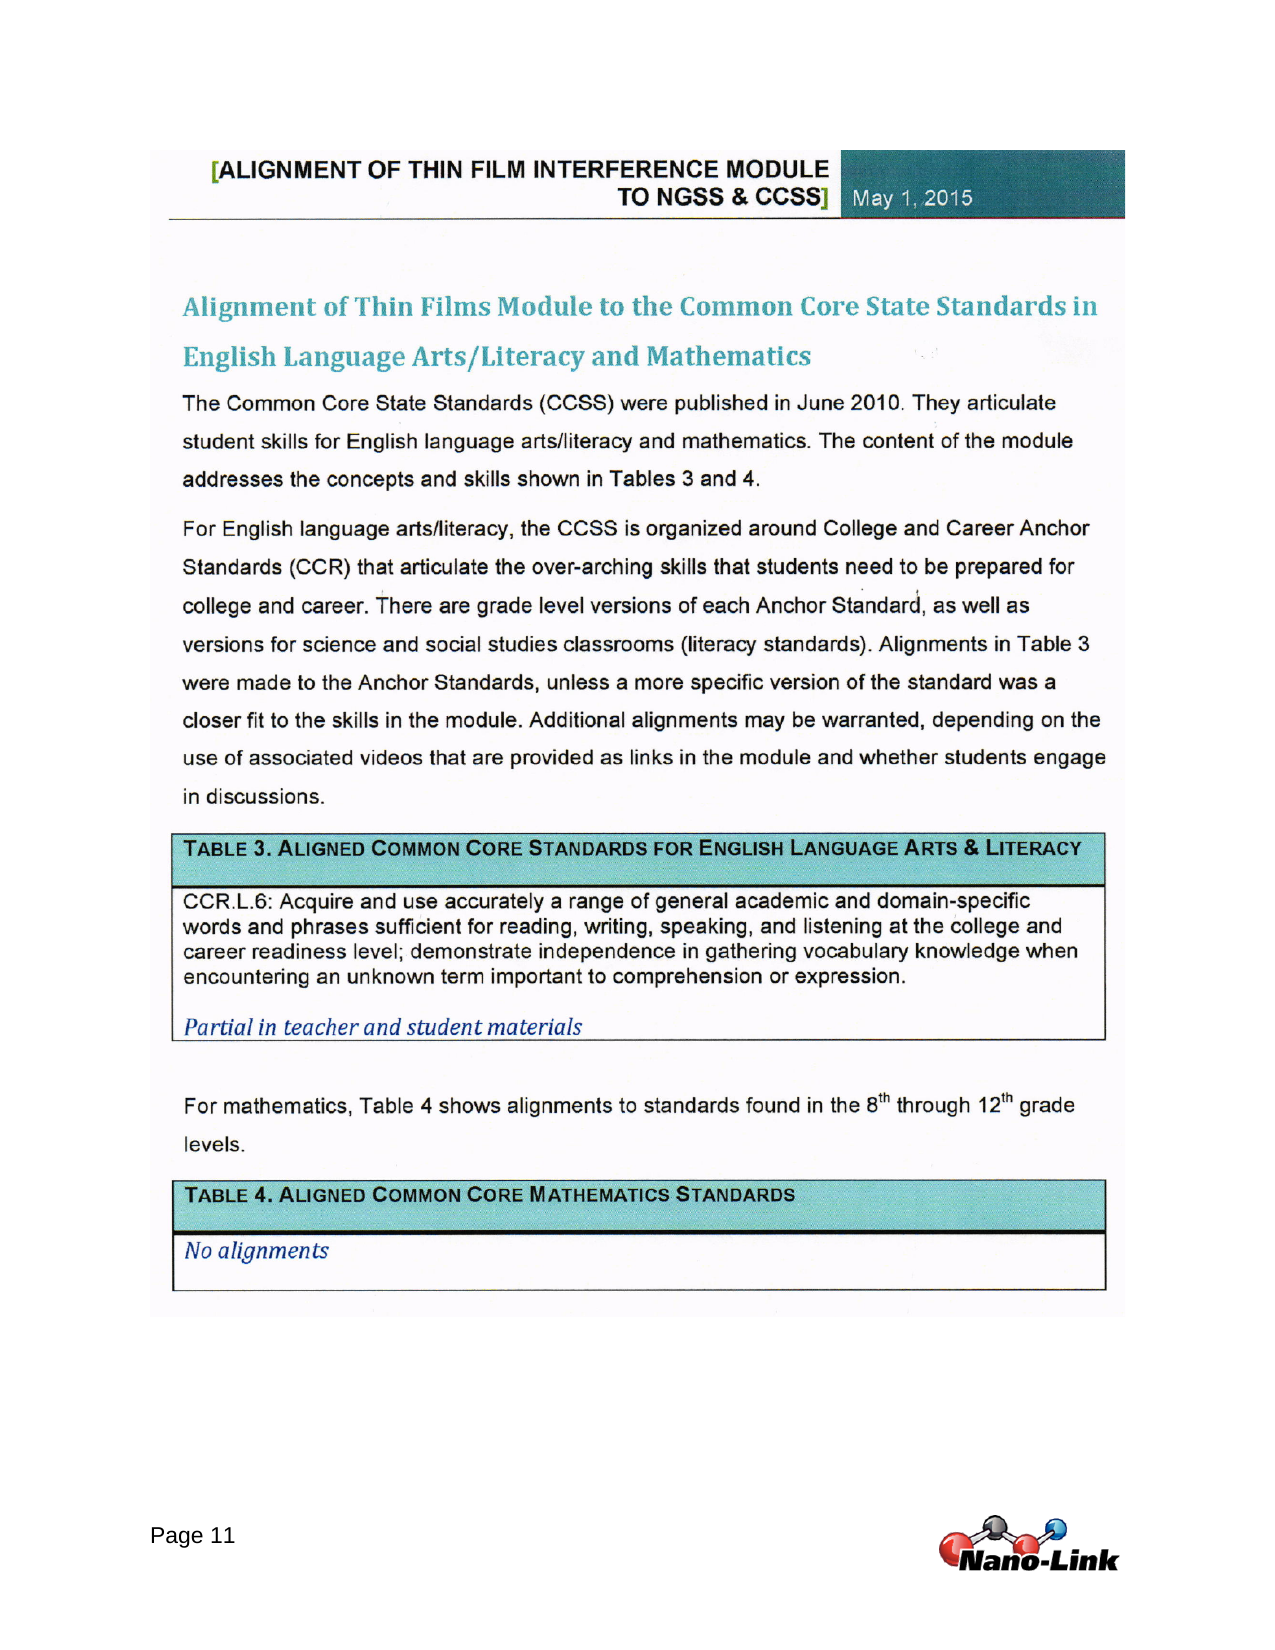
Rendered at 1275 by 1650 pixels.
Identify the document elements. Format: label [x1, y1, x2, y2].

picture [150, 150, 1125, 1317]
picture [939, 1515, 1124, 1575]
